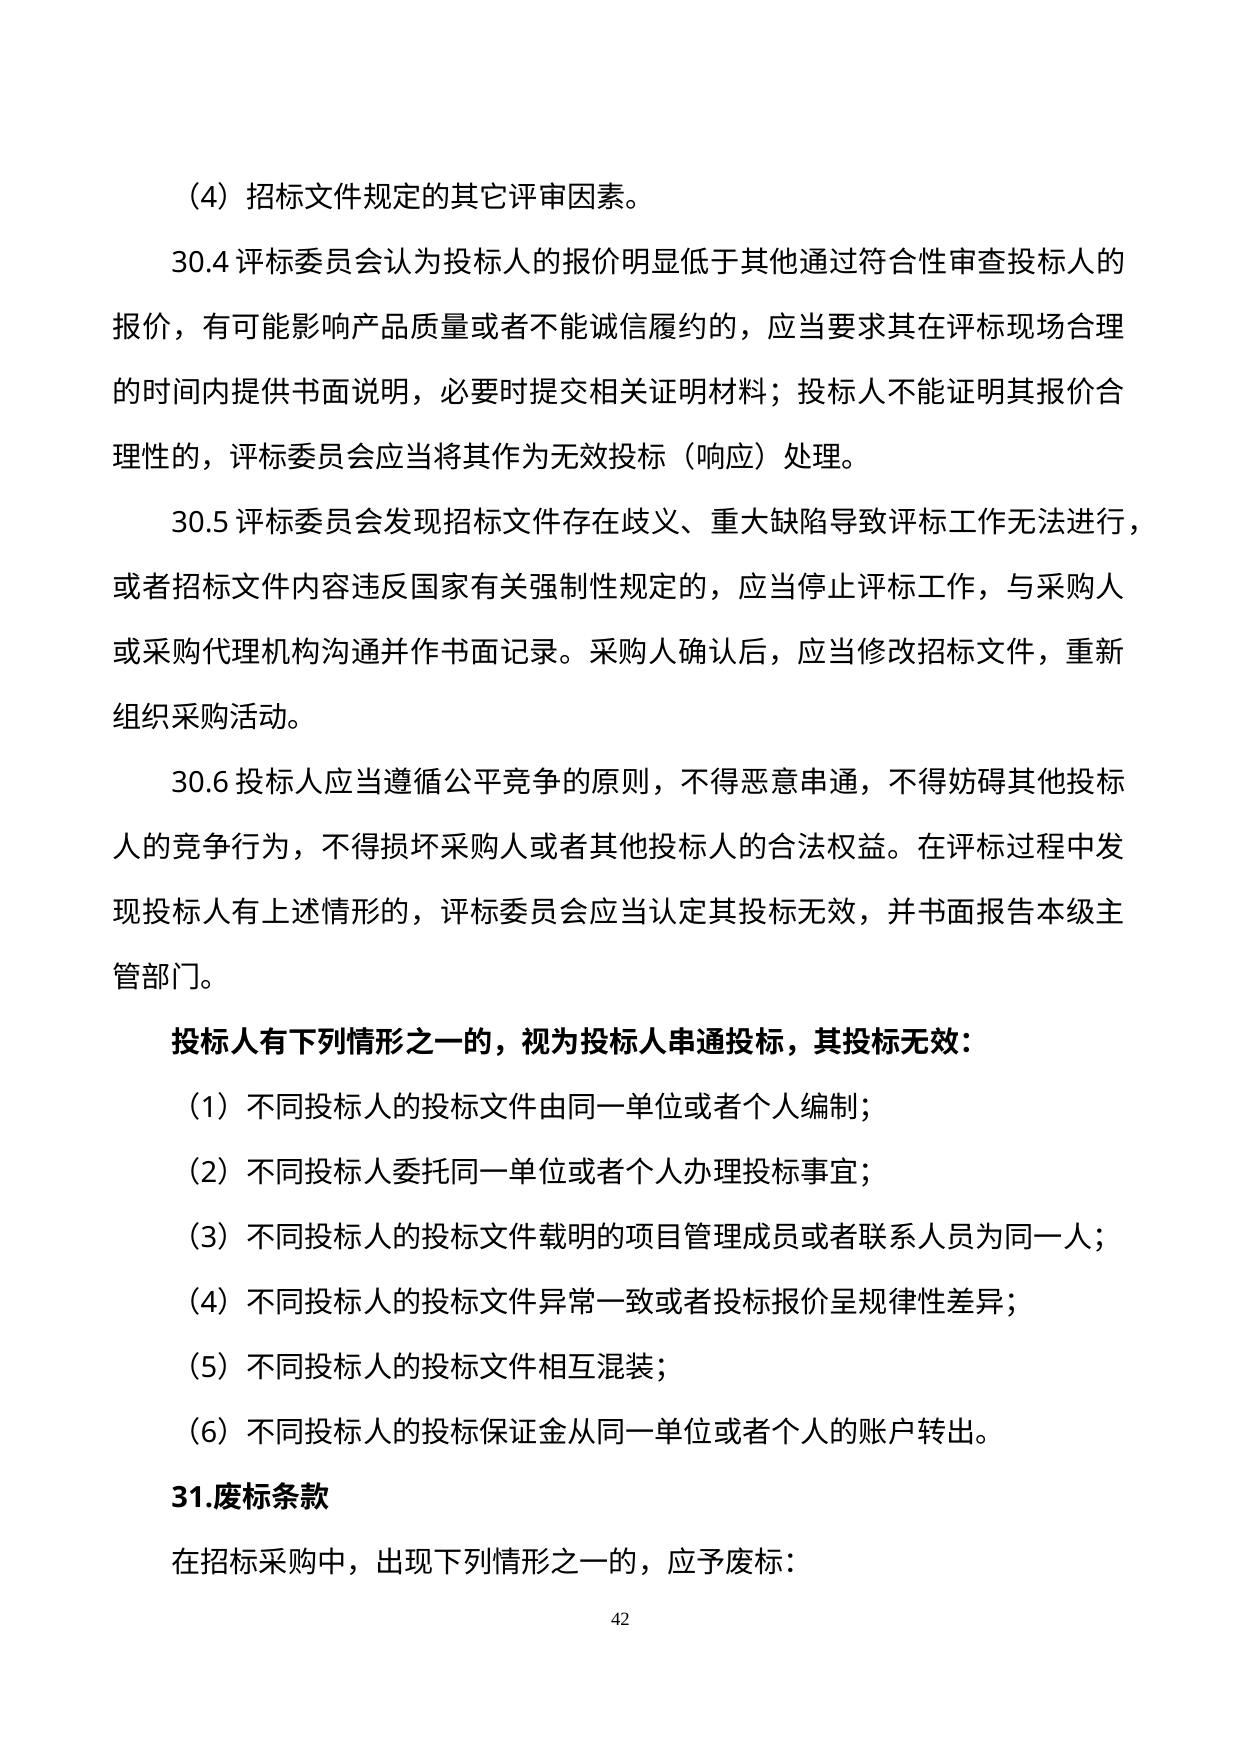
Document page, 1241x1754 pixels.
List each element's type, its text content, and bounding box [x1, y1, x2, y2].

text （6）不同投标人的投标保证金从同一单位或者个人的账户转出。 [112, 1397, 1128, 1462]
text （4）招标文件规定的其它评审因素。 [112, 162, 1128, 227]
text 在招标采购中，出现下列情形之一的，应予废标： [112, 1527, 1128, 1592]
text （2）不同投标人委托同一单位或者个人办理投标事宜； [112, 1137, 1128, 1202]
text （3）不同投标人的投标文件载明的项目管理成员或者联系人员为同一人； [112, 1202, 1128, 1267]
text 30.6投标人应当遵循公平竞争的原则，不得恶意串通，不得妨碍其他投标人的竞争行为，不得损坏采购人或者其他投标人的合法权益。在评标过程中发现投标人有上述情形的，评标委员会应当认定其投标无效，并书面报告本级主管部门。 [112, 747, 1128, 1007]
text （5）不同投标人的投标文件相互混装； [112, 1332, 1128, 1397]
text 30.4评标委员会认为投标人的报价明显低于其他通过符合性审查投标人的报价，有可能影响产品质量或者不能诚信履约的，应当要求其在评标现场合理的时间内提供书面说明，必要时提交相关证明材料；投标人不能证明其报价合理性的，评标委员会应当将其作为无效投标（响应）处理。 [112, 227, 1128, 487]
text （1）不同投标人的投标文件由同一单位或者个人编制； [112, 1072, 1128, 1137]
text 31.废标条款 [112, 1462, 1128, 1527]
text 30.5评标委员会发现招标文件存在歧义、重大缺陷导致评标工作无法进行，或者招标文件内容违反国家有关强制性规定的，应当停止评标工作，与采购人或采购代理机构沟通并作书面记录。采购人确认后，应当修改招标文件，重新组织采购活动。 [112, 487, 1128, 747]
text 投标人有下列情形之一的，视为投标人串通投标，其投标无效： [112, 1007, 1128, 1072]
text （4）不同投标人的投标文件异常一致或者投标报价呈规律性差异； [112, 1267, 1128, 1332]
